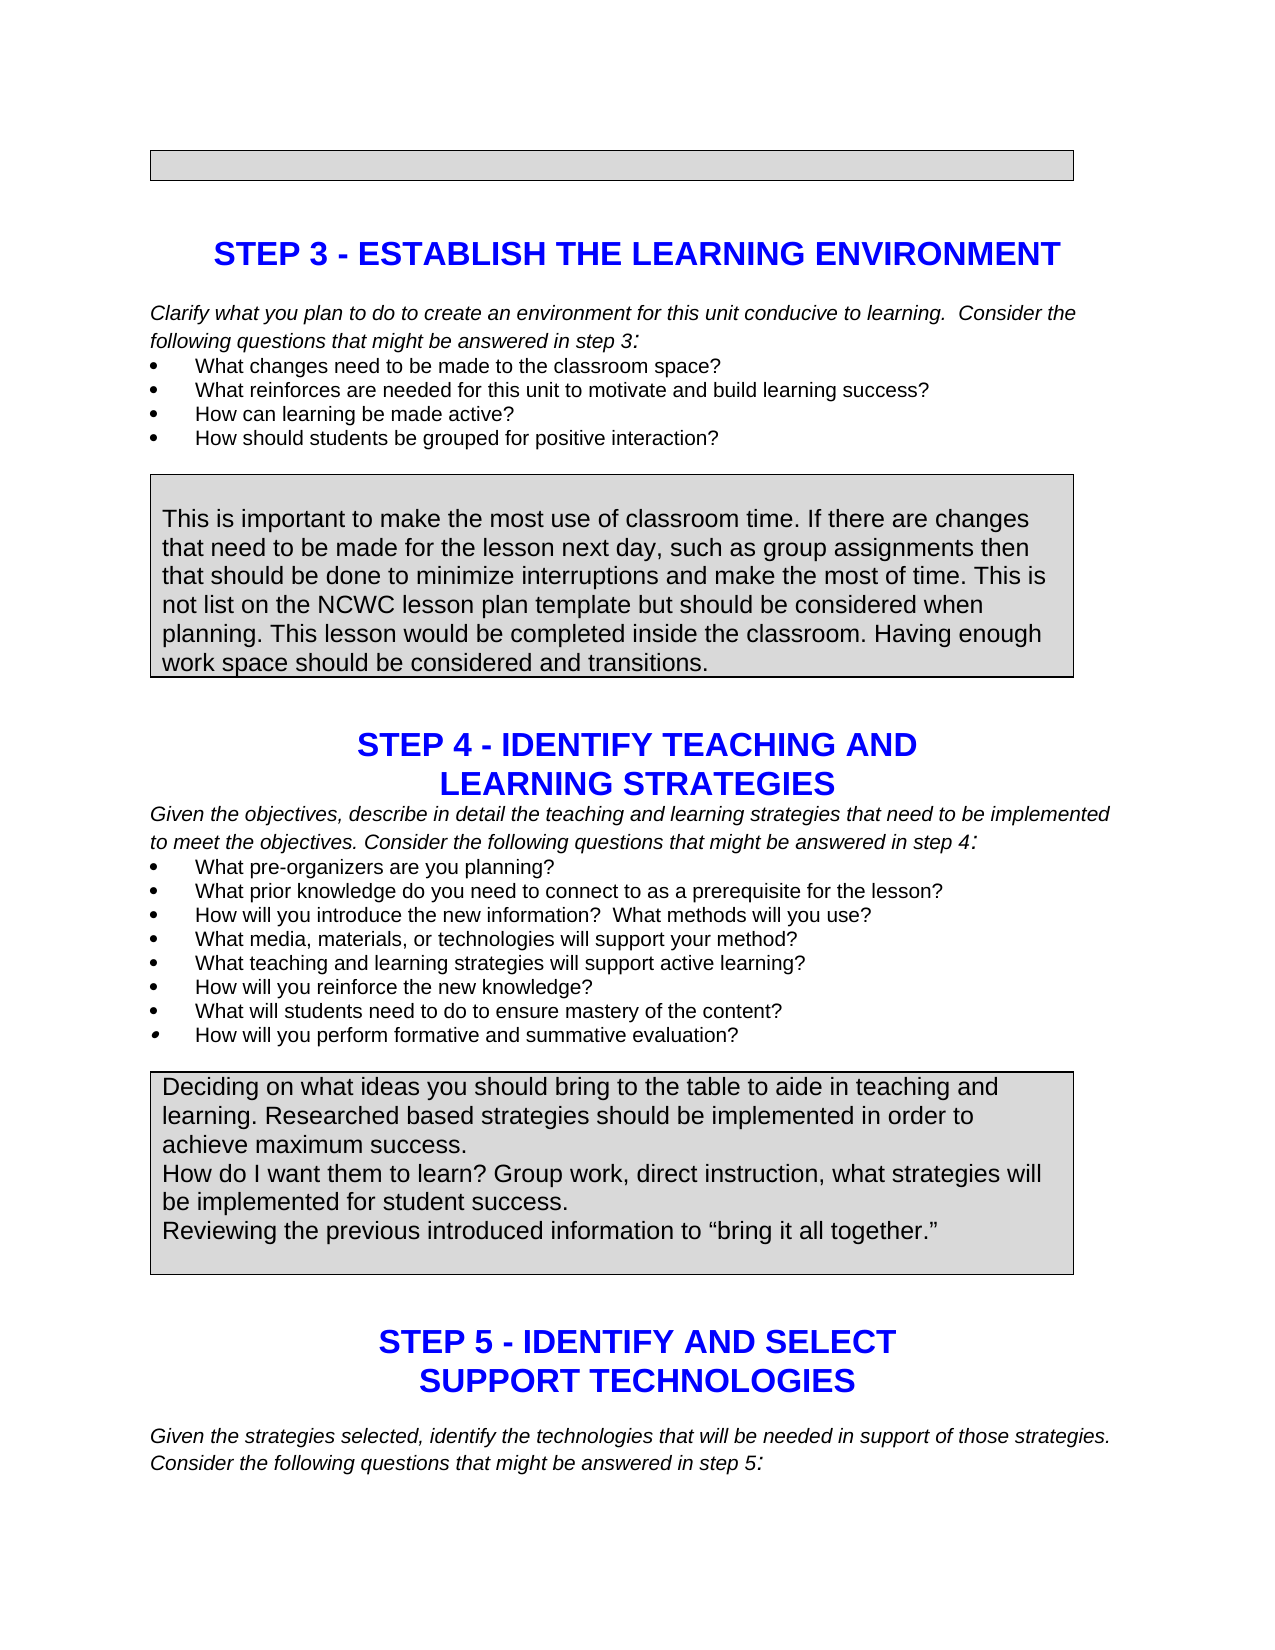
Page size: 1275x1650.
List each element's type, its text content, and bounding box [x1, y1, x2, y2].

table_header This is important to make the most use of classroom time. If there are changes that need to be made for the lesson next day, such as group assignments then that should be done to minimize interruptions and make the most of time. This is not list on the NCWC lesson plan template but should be considered when planning. This lesson would be completed inside the classroom. Having enough work space should be considered and transitions. [151, 475, 1073, 676]
list What changes need to be made to the classroom space? [150, 354, 1125, 378]
list What reinforces are needed for this unit to motivate and build learning success? [150, 378, 1125, 402]
text Clarify what you plan to do to create an environment for this unit conducive to learning. Consider the following questions that might be answered in step 3: [150, 301, 1125, 354]
list How will you introduce the new information? What methods will you use? [150, 903, 1125, 927]
text Given the objectives, describe in detail the teaching and learning strategies that need to be implemented to meet the objectives. Consider the following questions that might be answered in step 4: [150, 802, 1125, 855]
table_header Deciding on what ideas you should bring to the table to aide in teaching and learning. Researched based strategies should be implemented in order to achieve maximum success. How do I want them to learn? Group work, direct instruction, what strategies will be implemented for student success. Reviewing the previous introduced information to “bring it all together.” [151, 1073, 1073, 1274]
subtitle STEP 5 - IDENTIFY AND SELECT [150, 1323, 1125, 1361]
list What pre-organizers are you planning? [150, 855, 1125, 879]
list What will students need to do to ensure mastery of the content? [150, 999, 1125, 1023]
list How should students be grouped for positive interaction? [150, 426, 1125, 450]
subtitle STEP 4 - IDENTIFY TEACHING AND [150, 725, 1125, 764]
subtitle SUPPORT TECHNOLOGIES [150, 1361, 1125, 1399]
subtitle STEP 3 - ESTABLISH THE LEARNING ENVIRONMENT [150, 234, 1125, 272]
list What teaching and learning strategies will support active learning? [150, 951, 1125, 975]
text Given the strategies selected, identify the technologies that will be needed in support of those strategies. Consider the following questions that might be answered in step 5: [150, 1423, 1125, 1476]
list How will you perform formative and summative evaluation? [150, 1023, 1125, 1047]
list What media, materials, or technologies will support your method? [150, 927, 1125, 951]
list How will you reinforce the new knowledge? [150, 975, 1125, 999]
subtitle LEARNING STRATEGIES [150, 764, 1125, 802]
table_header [151, 151, 1073, 180]
list How can learning be made active? [150, 402, 1125, 426]
list What prior knowledge do you need to connect to as a prerequisite for the lesson? [150, 879, 1125, 903]
